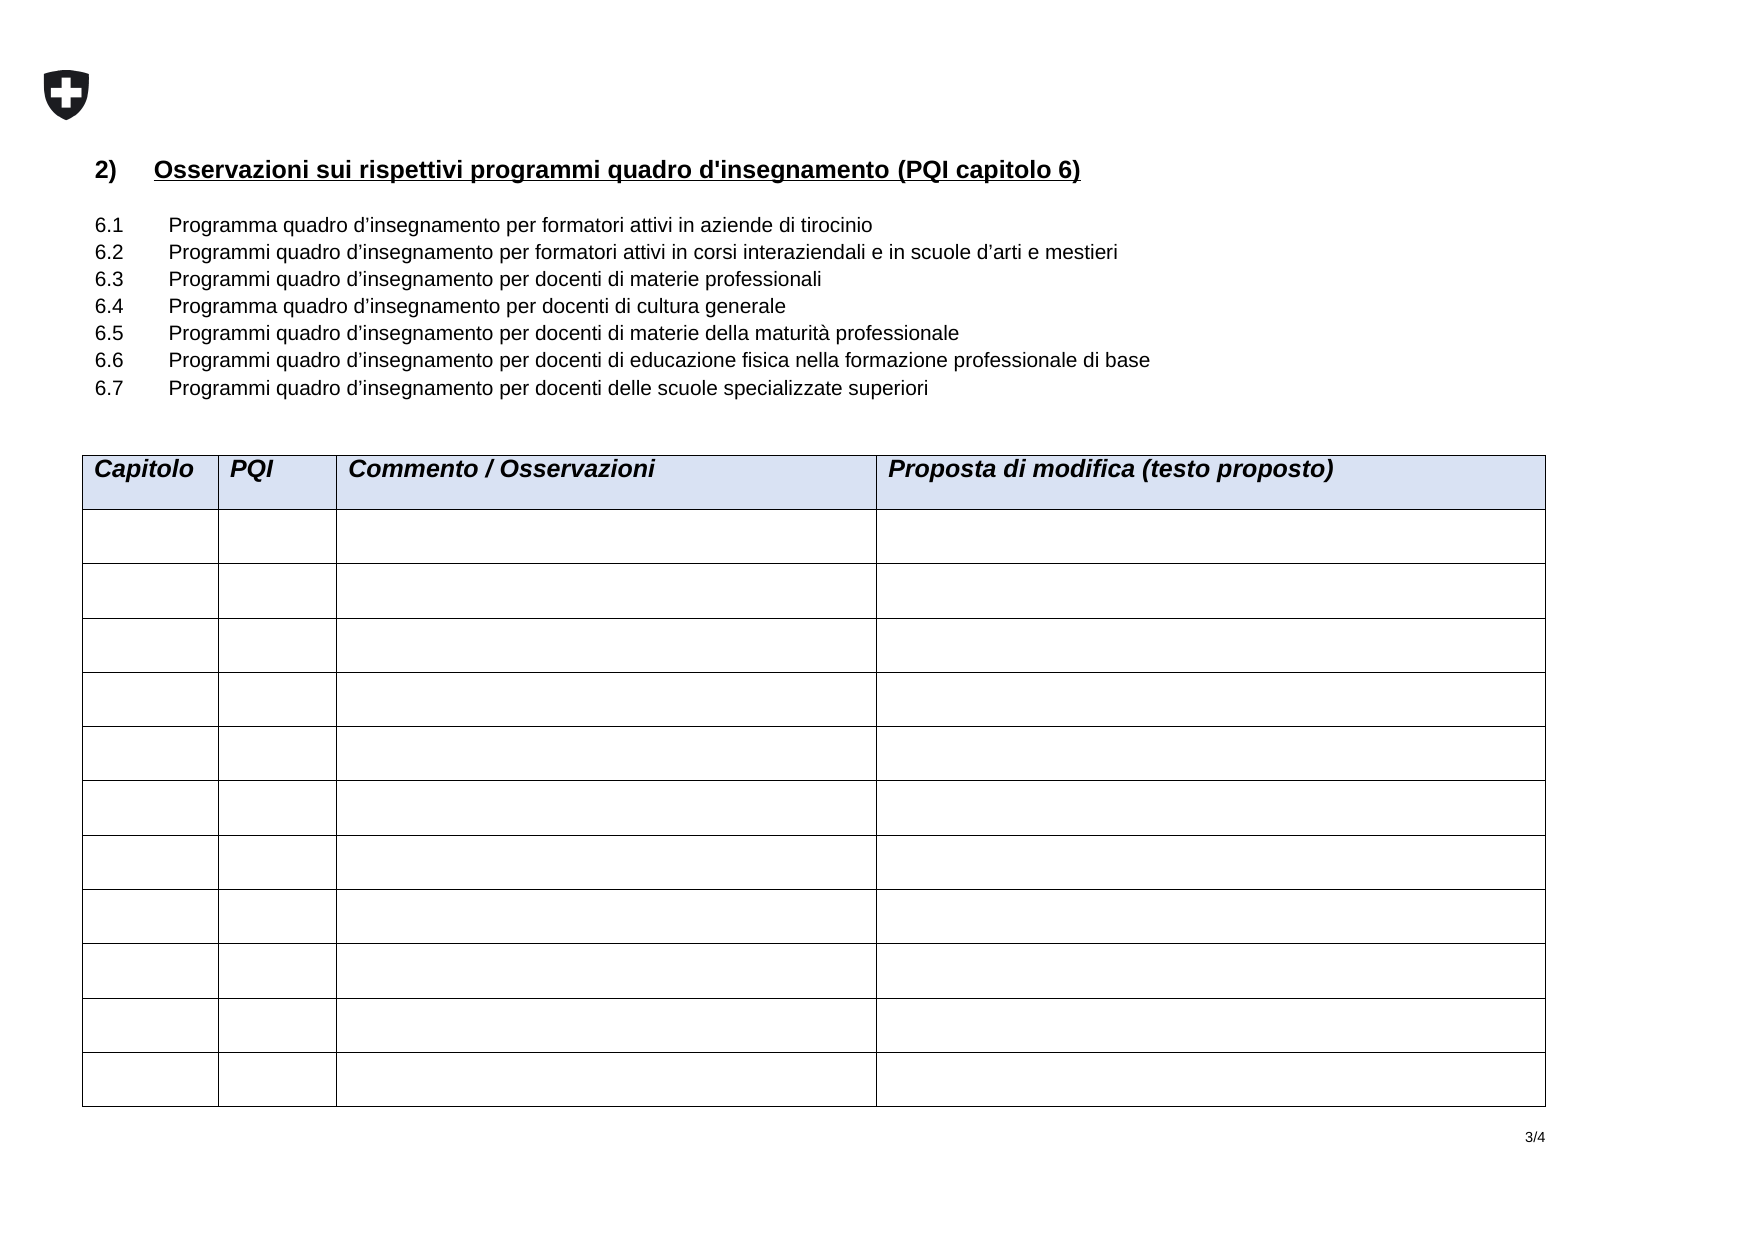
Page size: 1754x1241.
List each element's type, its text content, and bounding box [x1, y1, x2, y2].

text 6.1 Programma quadro d’insegnamento per formatori attivi in aziende di tirocinio [94, 211, 1636, 238]
text 6.6 Programmi quadro d’insegnamento per docenti di educazione fisica nella formazione professionale di base [94, 346, 1636, 373]
table_cell [219, 781, 336, 834]
table_cell [219, 999, 336, 1052]
text 6.4 Programma quadro d’insegnamento per docenti di cultura generale [94, 292, 1636, 319]
table_header Proposta di modifica (testo proposto) [877, 456, 1545, 509]
table_cell [219, 564, 336, 617]
table_cell [219, 619, 336, 672]
table_cell [337, 1053, 876, 1106]
table_cell [337, 510, 876, 563]
table_cell [877, 999, 1545, 1052]
table_cell [877, 1053, 1545, 1106]
table_cell [83, 564, 218, 617]
table_cell [877, 890, 1545, 943]
picture [43, 70, 89, 121]
table_cell [219, 890, 336, 943]
table_cell [337, 836, 876, 889]
text 6.2 Programmi quadro d’insegnamento per formatori attivi in corsi interaziendali e in scuole d’arti e mestieri [94, 238, 1636, 265]
table_cell [219, 1053, 336, 1106]
table_header Capitolo [83, 456, 218, 509]
table_cell [337, 999, 876, 1052]
table_cell [83, 673, 218, 726]
table_cell [83, 890, 218, 943]
table_cell [337, 890, 876, 943]
table_cell [877, 619, 1545, 672]
table_header Commento / Osservazioni [337, 456, 876, 509]
table_cell [877, 781, 1545, 834]
table_cell [877, 944, 1545, 997]
list Osservazioni sui rispettivi programmi quadro d'insegnamento (PQI capitolo 6) [94, 155, 1636, 184]
table_header PQI [219, 456, 336, 509]
table_cell [83, 1053, 218, 1106]
table_cell [219, 727, 336, 780]
table_cell [337, 727, 876, 780]
text 6.7 Programmi quadro d’insegnamento per docenti delle scuole specializzate superiori [94, 373, 1636, 400]
table_cell [83, 727, 218, 780]
table_cell [219, 673, 336, 726]
table_cell [83, 781, 218, 834]
table_cell [337, 564, 876, 617]
table_cell [83, 619, 218, 672]
table_cell [877, 836, 1545, 889]
table_cell [83, 944, 218, 997]
table_cell [337, 781, 876, 834]
text 6.3 Programmi quadro d’insegnamento per docenti di materie professionali [94, 265, 1636, 292]
table_cell [877, 727, 1545, 780]
table_cell [83, 999, 218, 1052]
text 6.5 Programmi quadro d’insegnamento per docenti di materie della maturità professionale [94, 319, 1636, 346]
table_cell [877, 564, 1545, 617]
table_cell [219, 836, 336, 889]
table_cell [337, 619, 876, 672]
table_cell [83, 510, 218, 563]
table_cell [877, 510, 1545, 563]
table_cell [877, 673, 1545, 726]
table_cell [219, 944, 336, 997]
table_cell [219, 510, 336, 563]
table_cell [83, 836, 218, 889]
table_cell [337, 673, 876, 726]
table_cell [337, 944, 876, 997]
